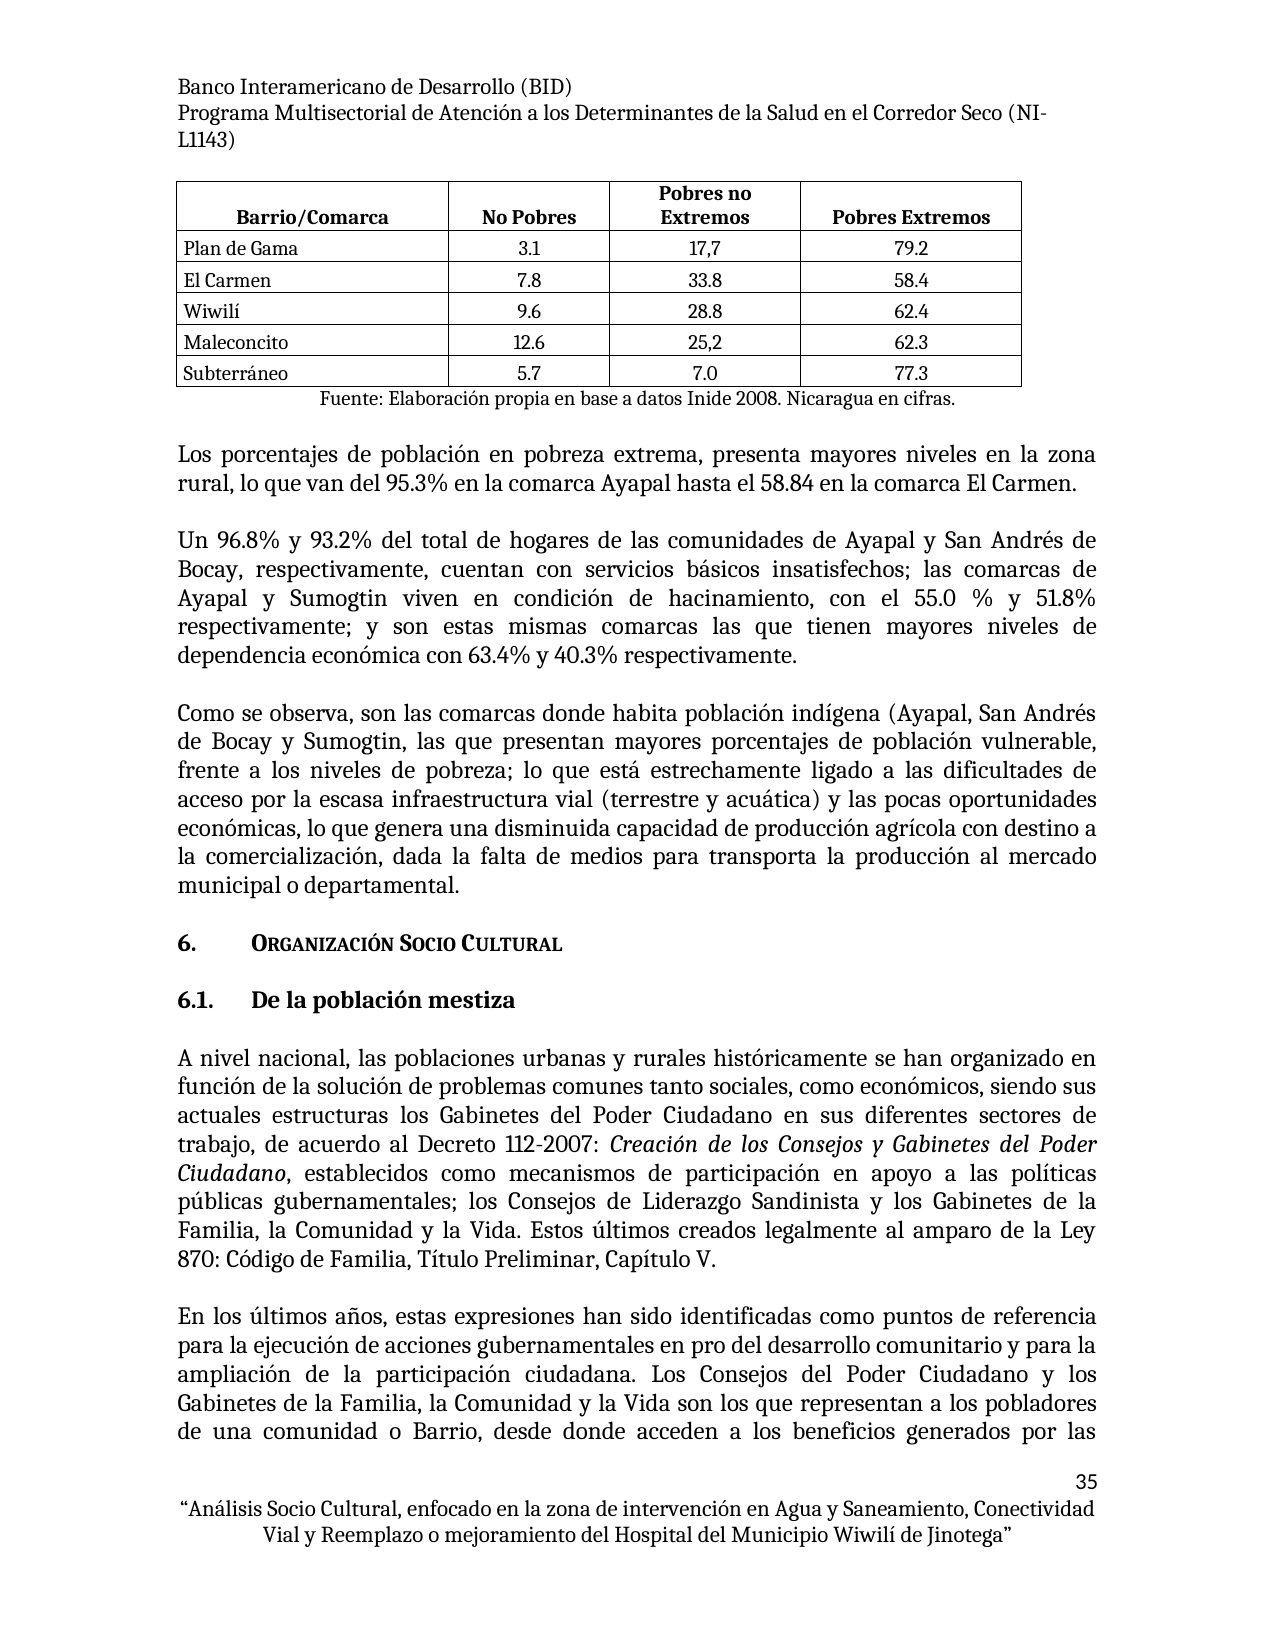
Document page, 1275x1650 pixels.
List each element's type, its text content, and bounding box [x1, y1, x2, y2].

table_cell 12.6 [449, 325, 609, 355]
table_cell 7.8 [449, 262, 609, 292]
table_cell 9.6 [449, 293, 609, 323]
table_header No Pobres [449, 182, 609, 230]
table_cell Subterráneo [177, 356, 448, 386]
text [177, 1302, 1098, 1446]
table_cell El Carmen [177, 262, 448, 292]
table_cell 25,2 [610, 325, 800, 355]
text Un 96.8% y 93.2% del total de hogares de las comunidades de Ayapal y San Andrés de Bocay, respectivamente, cuentan con servicios básicos insatisfechos; las comarcas de Ayapal y Sumogtin viven en condición de hacinamiento, con el 55.0 % y 51.8% respectivamente; y son estas mismas comarcas las que tienen mayores niveles de dependencia económica con 63.4% y 40.3% respectivamente. [177, 526, 1098, 670]
table_cell Maleconcito [177, 325, 448, 355]
text Los porcentajes de población en pobreza extrema, presenta mayores niveles en la zona rural, lo que van del 95.3% en la comarca Ayapal hasta el 58.84 en la comarca El Carmen. [177, 440, 1098, 497]
table_cell 33.8 [610, 262, 800, 292]
table_cell Plan de Gama [177, 231, 448, 261]
table_header Barrio/Comarca [177, 182, 448, 230]
table_cell 7.0 [610, 356, 800, 386]
text 6. Organización Socio Cultural [177, 928, 1098, 957]
table_cell 3.1 [449, 231, 609, 261]
table_cell 5.7 [449, 356, 609, 386]
table_header Pobres no Extremos [610, 182, 800, 230]
text Como se observa, son las comarcas donde habita población indígena (Ayapal, San Andrés de Bocay y Sumogtin, las que presentan mayores porcentajes de población vulnerable, frente a los niveles de pobreza; lo que está estrechamente ligado a las dificultades de acceso por la escasa infraestructura vial (terrestre y acuática) y las pocas oportunidades económicas, lo que genera una disminuida capacidad de producción agrícola con destino a la comercialización, dada la falta de medios para transporta la producción al mercado municipal o departamental. [177, 698, 1098, 900]
text 6.1. De la población mestiza [177, 986, 1098, 1015]
table_cell 77.3 [801, 356, 1021, 386]
text A nivel nacional, las poblaciones urbanas y rurales históricamente se han organizado en función de la solución de problemas comunes tanto sociales, como económicos, siendo sus actuales estructuras los Gabinetes del Poder Ciudadano en sus diferentes sectores de trabajo, de acuerdo al Decreto 112-2007: Creación de los Consejos y Gabinetes del Poder Ciudadano, establecidos como mecanismos de participación en apoyo a las políticas públicas gubernamentales; los Consejos de Liderazgo Sandinista y los Gabinetes de la Familia, la Comunidad y la Vida. Estos últimos creados legalmente al amparo de la Ley 870: Código de Familia, Título Preliminar, Capítulo V. [177, 1043, 1098, 1273]
table_cell Wiwilí [177, 293, 448, 323]
table_cell 62.4 [801, 293, 1021, 323]
table_cell 79.2 [801, 231, 1021, 261]
table_cell 58.4 [801, 262, 1021, 292]
table_header Pobres Extremos [801, 182, 1021, 230]
table_cell 17,7 [610, 231, 800, 261]
text Fuente: Elaboración propia en base a datos Inide 2008. Nicaragua en cifras. [177, 387, 1098, 411]
table_cell 28.8 [610, 293, 800, 323]
table_cell 62.3 [801, 325, 1021, 355]
